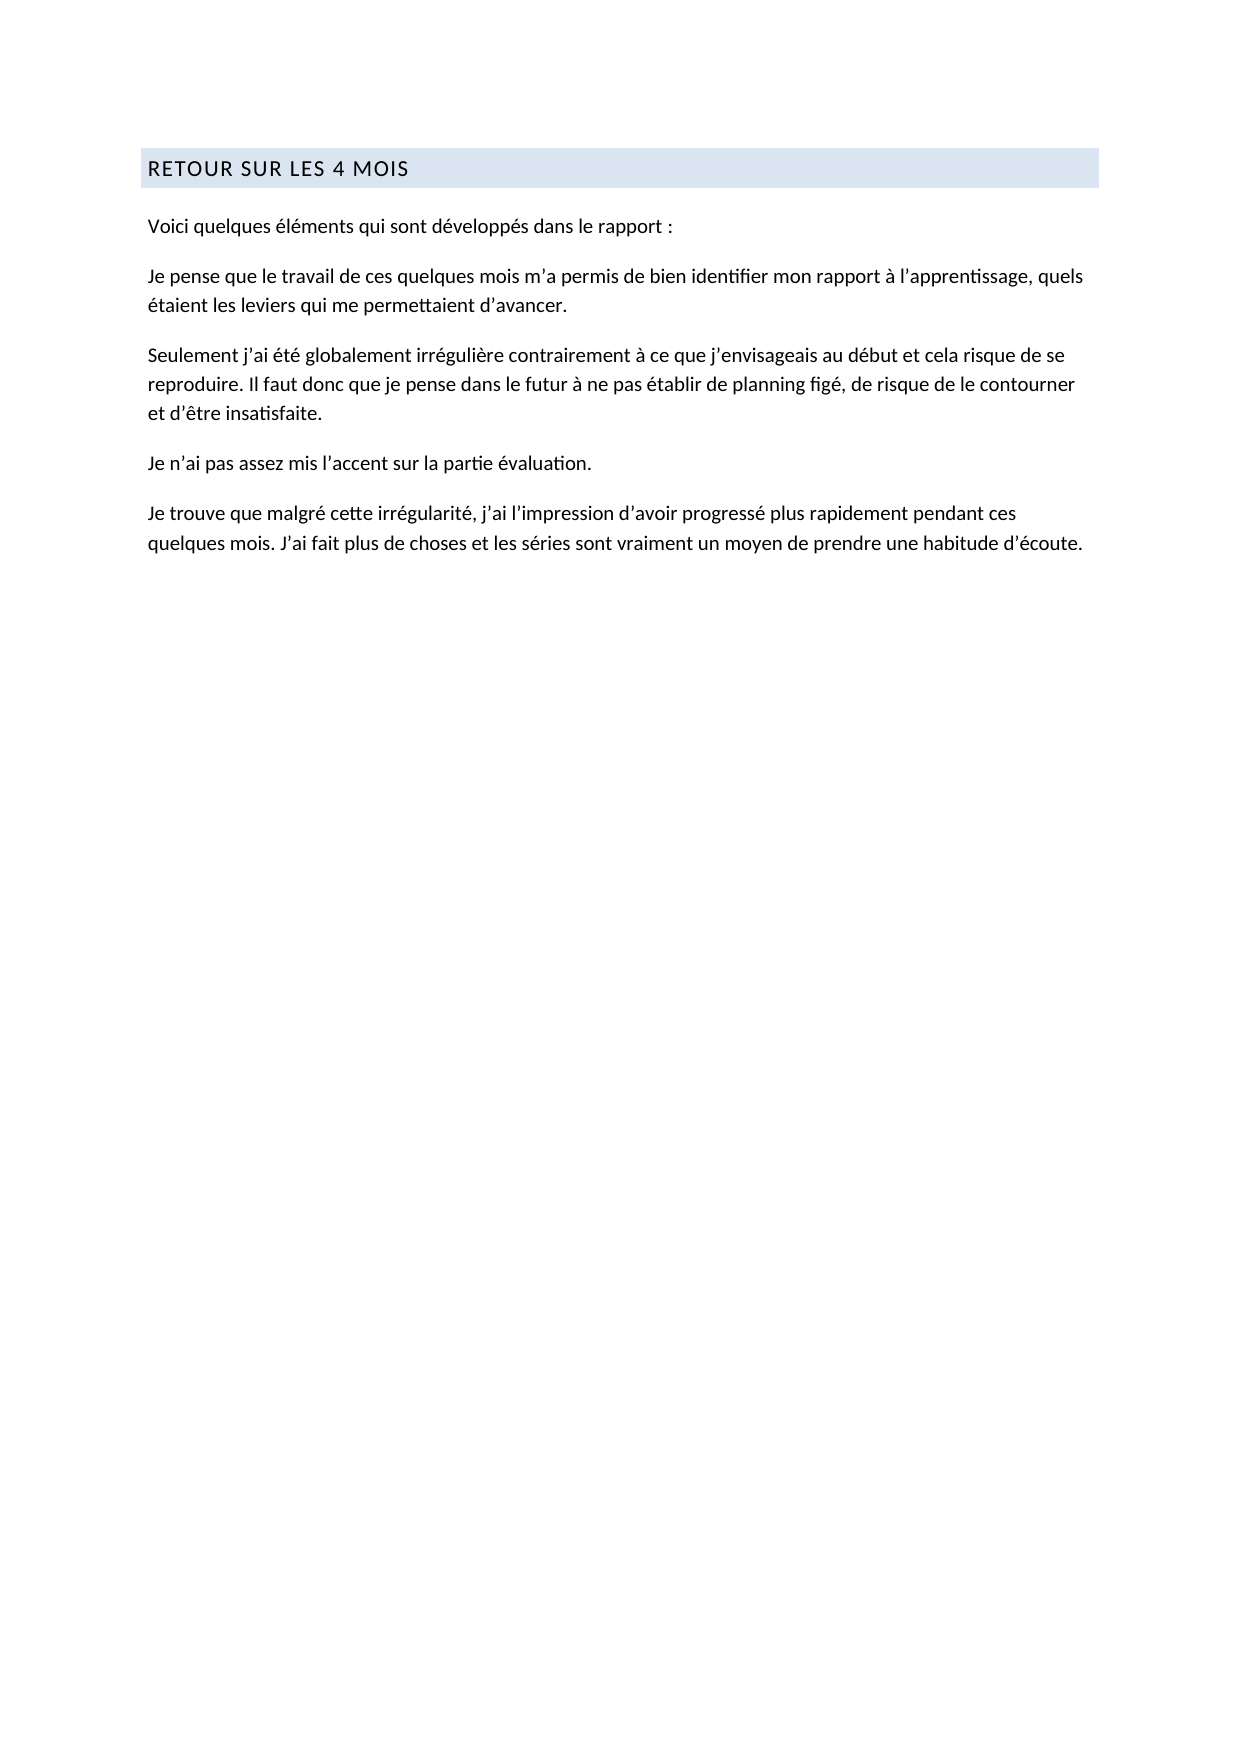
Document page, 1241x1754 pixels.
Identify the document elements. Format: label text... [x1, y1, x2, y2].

text Je n’ai pas assez mis l’accent sur la partie évaluation. [148, 451, 1093, 476]
text Seulement j’ai été globalement irrégulière contrairement à ce que j’envisageais au début et cela risque de se reproduire. Il faut donc que je pense dans le futur à ne pas établir de planning figé, de risque de le contourner et d’être insatisfaite. [148, 342, 1093, 426]
text Je trouve que malgré cette irrégularité, j’ai l’impression d’avoir progressé plus rapidement pendant ces quelques mois. J’ai fait plus de choses et les séries sont vraiment un moyen de prendre une habitude d’écoute. [148, 501, 1093, 555]
text Voici quelques éléments qui sont développés dans le rapport : [148, 213, 1093, 238]
text Je pense que le travail de ces quelques mois m’a permis de bien identifier mon rapport à l’apprentissage, quels étaient les leviers qui me permettaient d’avancer. [148, 263, 1093, 318]
subtitle Retour sur les 4 mois [148, 154, 1093, 182]
